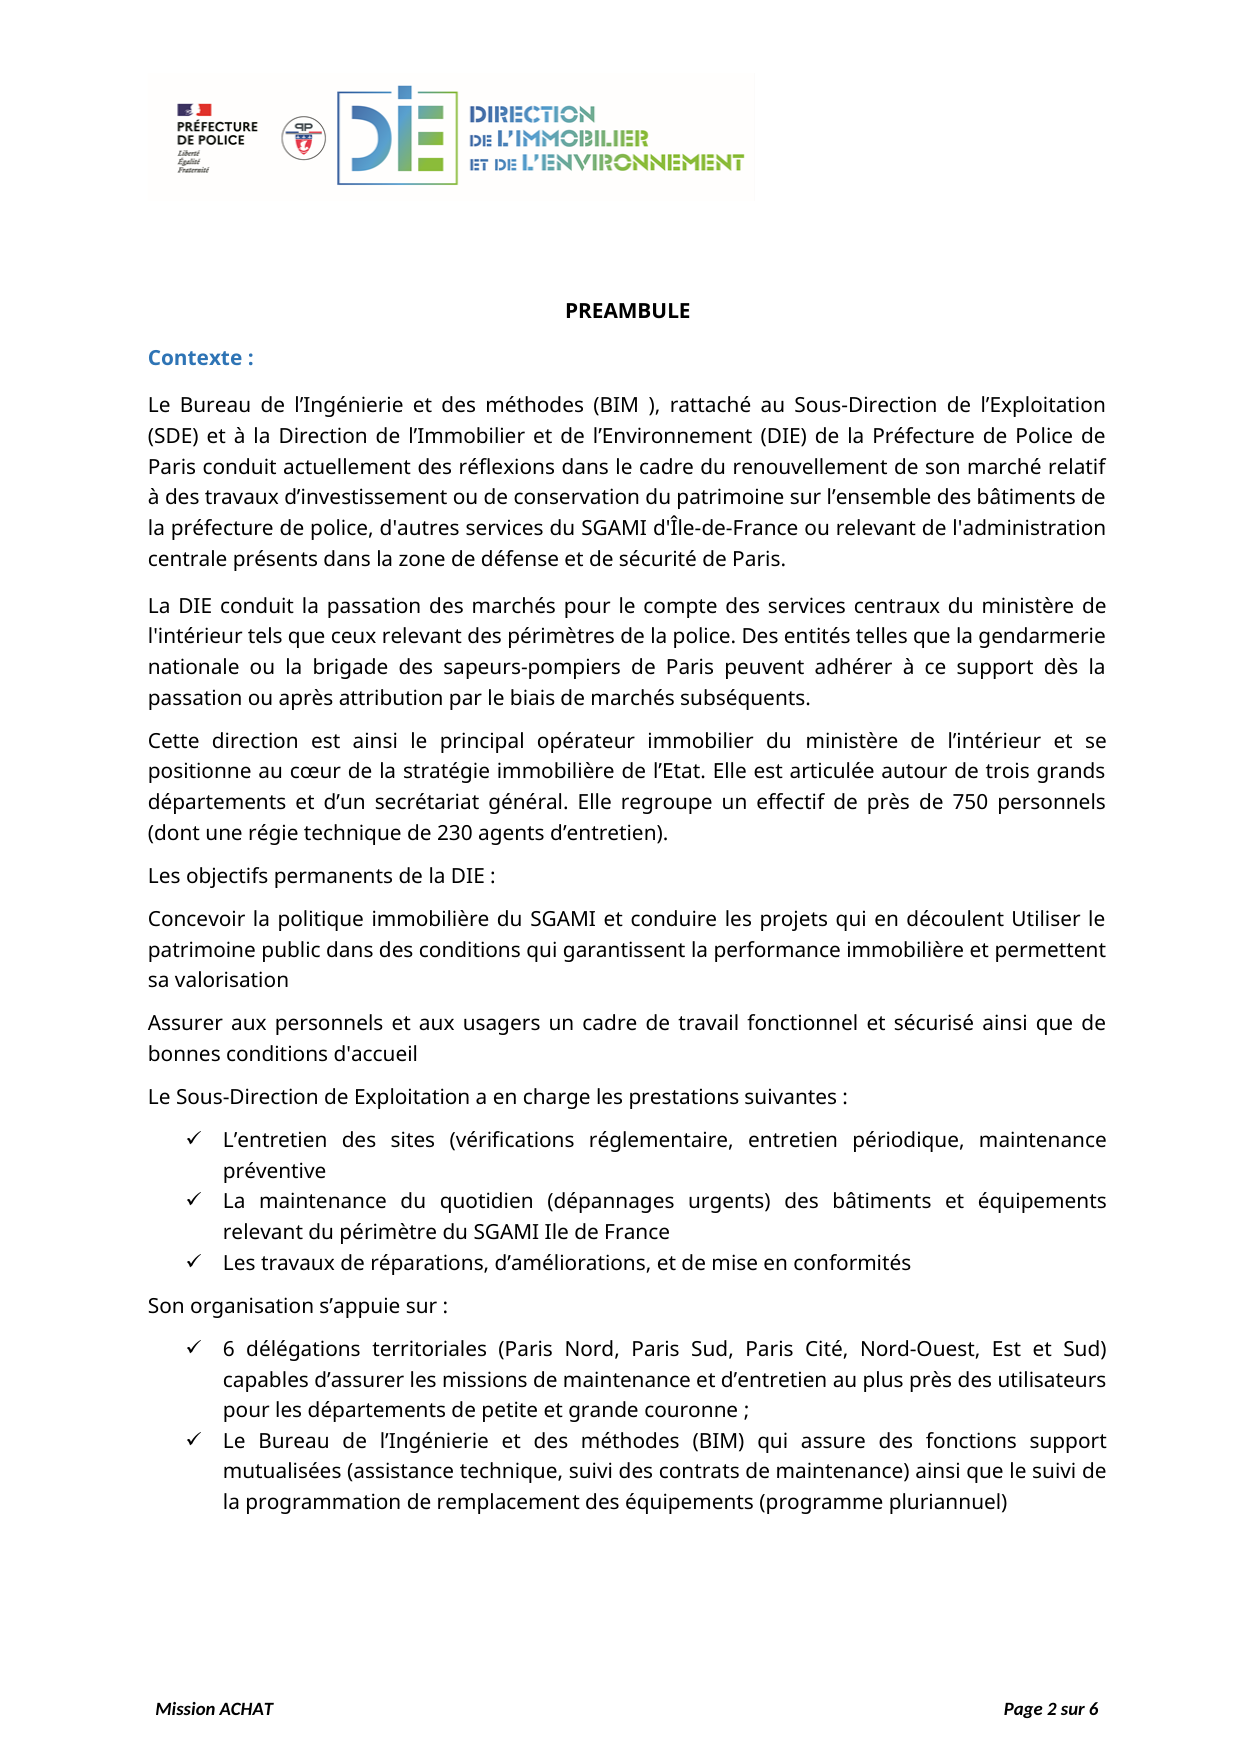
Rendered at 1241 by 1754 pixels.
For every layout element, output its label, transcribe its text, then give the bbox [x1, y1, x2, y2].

text Le Sous-Direction de Exploitation a en charge les prestations suivantes : [148, 1082, 1107, 1111]
picture [147, 73, 756, 202]
list 6 délégations territoriales (Paris Nord, Paris Sud, Paris Cité, Nord-Ouest, Est et Sud) capables d’assurer les missions de maintenance et d’entretien au plus près des utilisateurs pour les départements de petite et grande couronne ; [185, 1334, 1107, 1424]
text Son organisation s’appuie sur : [148, 1291, 1107, 1319]
text Cette direction est ainsi le principal opérateur immobilier du ministère de l’intérieur et se positionne au cœur de la stratégie immobilière de l’Etat. Elle est articulée autour de trois grands départements et d’un secrétariat général. Elle regroupe un effectif de près de 750 personnels (dont une régie technique de 230 agents d’entretien). [148, 726, 1107, 846]
list L’entretien des sites (vérifications réglementaire, entretien périodique, maintenance préventive [185, 1125, 1107, 1184]
text Le Bureau de l’Ingénierie et des méthodes (BIM ), rattaché au Sous-Direction de l’Exploitation (SDE) et à la Direction de l’Immobilier et de l’Environnement (DIE) de la Préfecture de Police de Paris conduit actuellement des réflexions dans le cadre du renouvellement de son marché relatif à des travaux d’investissement ou de conservation du patrimoine sur l’ensemble des bâtiments de la préfecture de police, d'autres services du SGAMI d'Île-de-France ou relevant de l'administration centrale présents dans la zone de défense et de sécurité de Paris. [148, 391, 1107, 572]
text PREAMBULE [148, 296, 1107, 324]
text Assurer aux personnels et aux usagers un cadre de travail fonctionnel et sécurisé ainsi que de bonnes conditions d'accueil [148, 1008, 1107, 1068]
text Les objectifs permanents de la DIE : [148, 861, 1107, 889]
list Le Bureau de l’Ingénierie et des méthodes (BIM) qui assure des fonctions support mutualisées (assistance technique, suivi des contrats de maintenance) ainsi que le suivi de la programmation de remplacement des équipements (programme pluriannuel) [185, 1426, 1107, 1516]
text Contexte : [148, 343, 1107, 372]
list Les travaux de réparations, d’améliorations, et de mise en conformités [185, 1248, 1107, 1276]
text Concevoir la politique immobilière du SGAMI et conduire les projets qui en découlent Utiliser le patrimoine public dans des conditions qui garantissent la performance immobilière et permettent sa valorisation [148, 904, 1107, 994]
text La DIE conduit la passation des marchés pour le compte des services centraux du ministère de l'intérieur tels que ceux relevant des périmètres de la police. Des entités telles que la gendarmerie nationale ou la brigade des sapeurs-pompiers de Paris peuvent adhérer à ce support dès la passation ou après attribution par le biais de marchés subséquents. [148, 591, 1107, 711]
list La maintenance du quotidien (dépannages urgents) des bâtiments et équipements relevant du périmètre du SGAMI Ile de France [185, 1187, 1107, 1246]
